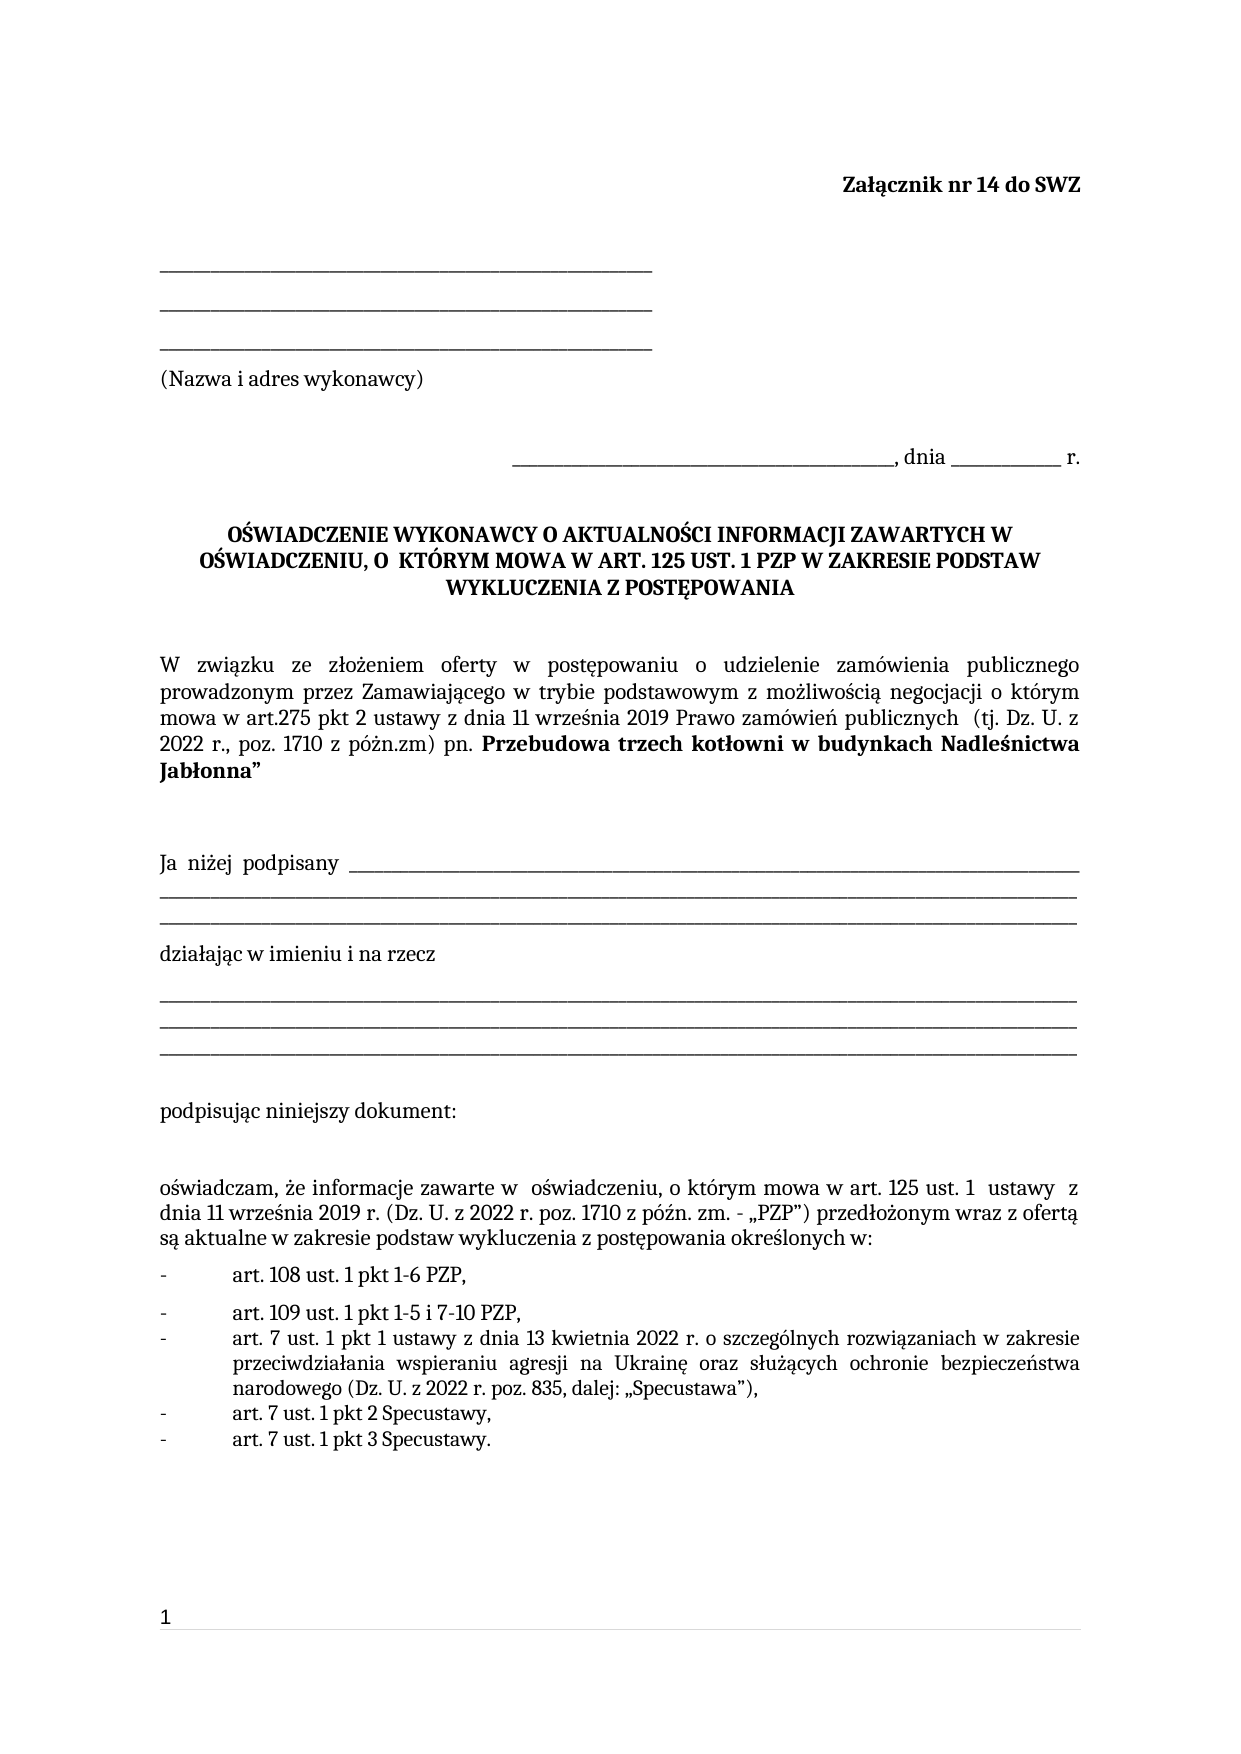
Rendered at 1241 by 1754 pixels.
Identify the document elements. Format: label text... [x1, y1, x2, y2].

text - art. 109 ust. 1 pkt 1-5 i 7-10 PZP, [159, 1300, 1081, 1325]
text - art. 108 ust. 1 pkt 1-6 PZP, [159, 1263, 1081, 1288]
text OŚWIADCZENIE WYKONAWCY O AKTUALNOŚCI INFORMACJI ZAWARTYCH W OŚWIADCZENIU, O KTÓRYM MOWA W ART. 125 UST. 1 PZP W ZAKRESIE PODSTAW WYKLUCZENIA Z POSTĘPOWANIA [159, 522, 1081, 601]
text - art. 7 ust. 1 pkt 3 Specustawy. [159, 1426, 1081, 1451]
text __________________________________________________________ [159, 288, 1081, 315]
text podpisując niniejszy dokument: [159, 1071, 1081, 1124]
text działając w imieniu i na rzecz [159, 941, 1081, 967]
text ____________________________________________________________________________________________________________________________________________________________________________________________________________________________________________________________________________________________________________________________________ [159, 980, 1081, 1059]
text __________________________________________________________ [159, 250, 1081, 276]
text - art. 7 ust. 1 pkt 1 ustawy z dnia 13 kwietnia 2022 r. o szczególnych rozwiązaniach w zakresie przeciwdziałania wspieraniu agresji na Ukrainę oraz służących ochronie bezpieczeństwa narodowego (Dz. U. z 2022 r. poz. 835, dalej: „Specustawa”), [159, 1325, 1081, 1401]
text _____________________________________________, dnia _____________ r. [159, 444, 1081, 470]
text __________________________________________________________ [159, 327, 1081, 354]
text - art. 7 ust. 1 pkt 2 Specustawy, [159, 1401, 1081, 1426]
text W związku ze złożeniem oferty w postępowaniu o udzielenie zamówienia publicznego prowadzonym przez Zamawiającego w trybie podstawowym z możliwością negocjacji o którym mowa w art.275 pkt 2 ustawy z dnia 11 września 2019 Prawo zamówień publicznych (tj. Dz. U. z 2022 r., poz. 1710 z póżn.zm) pn. Przebudowa trzech kotłowni w budynkach Nadleśnictwa Jabłonna” [159, 652, 1081, 784]
text (Nazwa i adres wykonawcy) [159, 366, 1081, 393]
list Ja niżej podpisany ______________________________________________________________________________________ ________________________________________________________________________________________________________________________________________________________________________________________________________________________ [159, 849, 1081, 928]
text oświadczam, że informacje zawarte w oświadczeniu, o którym mowa w art. 125 ust. 1 ustawy z dnia 11 września 2019 r. (Dz. U. z 2022 r. poz. 1710 z późn. zm. - „PZP”) przedłożonym wraz z ofertą są aktualne w zakresie podstaw wykluczenia z postępowania określonych w: [159, 1175, 1081, 1250]
text Załącznik nr 14 do SWZ [159, 172, 1081, 198]
